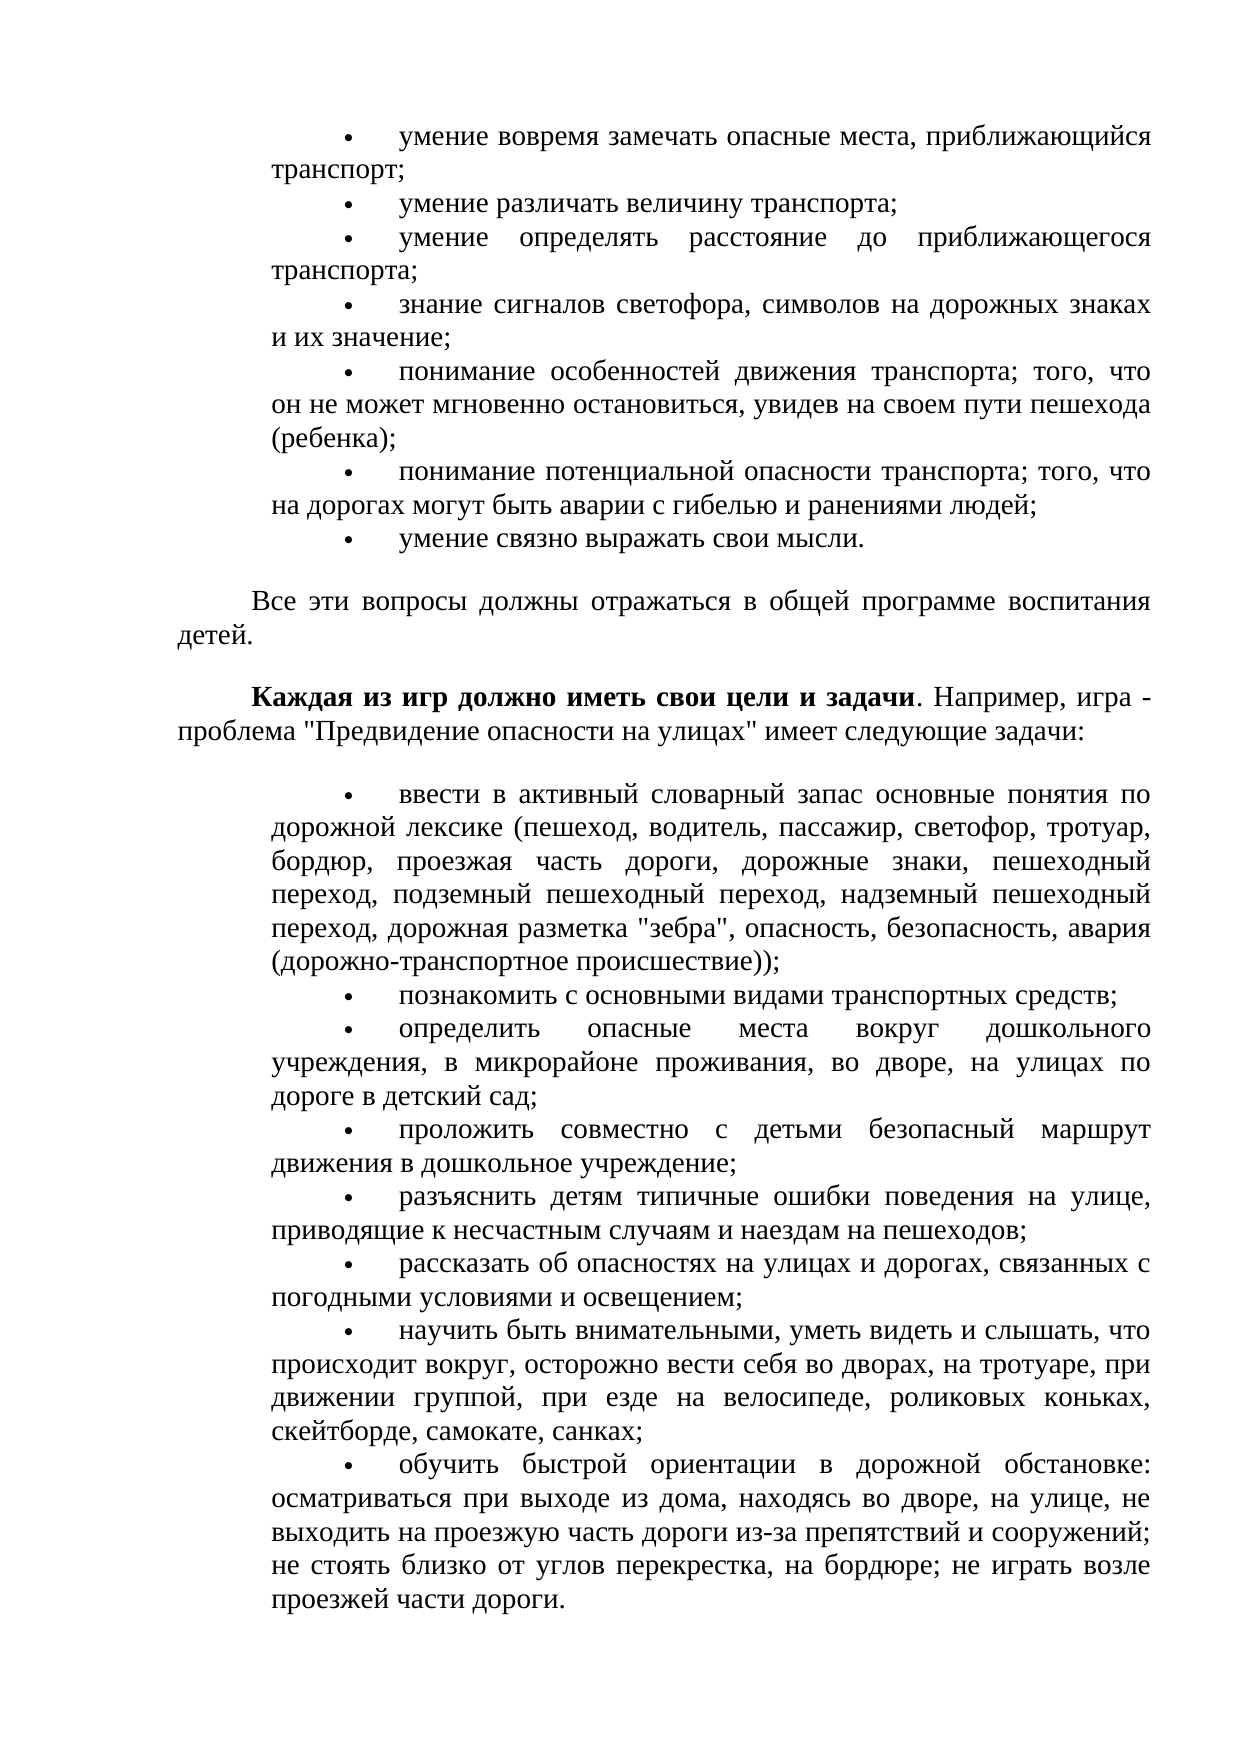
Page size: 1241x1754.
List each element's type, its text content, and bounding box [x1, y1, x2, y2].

list понимание потенциальной опасности транспорта; того, что на дорогах могут быть аварии с гибелью и ранениями людей; [271, 453, 1152, 521]
list ввести в активный словарный запас основные понятия по дорожной лексике (пешеход, водитель, пассажир, светофор, тротуар, бордюр, проезжая часть дороги, дорожные знаки, пешеходный переход, подземный пешеходный переход, надземный пешеходный переход, дорожная разметка "зебра", опасность, безопасность, авария (дорожно-транспортное происшествие)); [271, 776, 1152, 977]
list рассказать об опасностях на улицах и дорогах, связанных с погодными условиями и освещением; [271, 1245, 1152, 1312]
list понимание особенностей движения транспорта; того, что он не может мгновенно остановиться, увидев на своем пути пешехода (ребенка); [271, 353, 1152, 453]
list разъяснить детям типичные ошибки поведения на улице, приводящие к несчастным случаям и наездам на пешеходов; [271, 1178, 1152, 1245]
list определить опасные места вокруг дошкольного учреждения, в микрорайоне проживания, во дворе, на улицах по дороге в детский сад; [271, 1011, 1152, 1111]
list обучить быстрой ориентации в дорожной обстановке: осматриваться при выходе из дома, находясь во дворе, на улице, не выходить на проезжую часть дороги из-за препятствий и сооружений; не стоять близко от углов перекрестка, на бордюре; не играть возле проезжей части дороги. [271, 1447, 1152, 1614]
list умение связно выражать свои мысли. [271, 521, 1152, 554]
text Каждая из игр должно иметь свои цели и задачи. Например, игра - проблема "Предвидение опасности на улицах" имеет следующие задачи: [177, 679, 1152, 747]
text Все эти вопросы должны отражаться в общей программе воспитания детей. [177, 583, 1152, 650]
list проложить совместно с детьми безопасный маршрут движения в дошкольное учреждение; [271, 1111, 1152, 1178]
list умение различать величину транспорта; [271, 185, 1152, 219]
list знание сигналов светофора, символов на дорожных знаках и их значение; [271, 286, 1152, 353]
list умение вовремя замечать опасные места, приближающийся транспорт; [271, 118, 1152, 185]
list познакомить с основными видами транспортных средств; [271, 977, 1152, 1011]
list умение определять расстояние до приближающегося транспорта; [271, 219, 1152, 286]
list научить быть внимательными, уметь видеть и слышать, что происходит вокруг, осторожно вести себя во дворах, на тротуаре, при движении группой, при езде на велосипеде, роликовых коньках, скейтборде, самокате, санках; [271, 1312, 1152, 1447]
